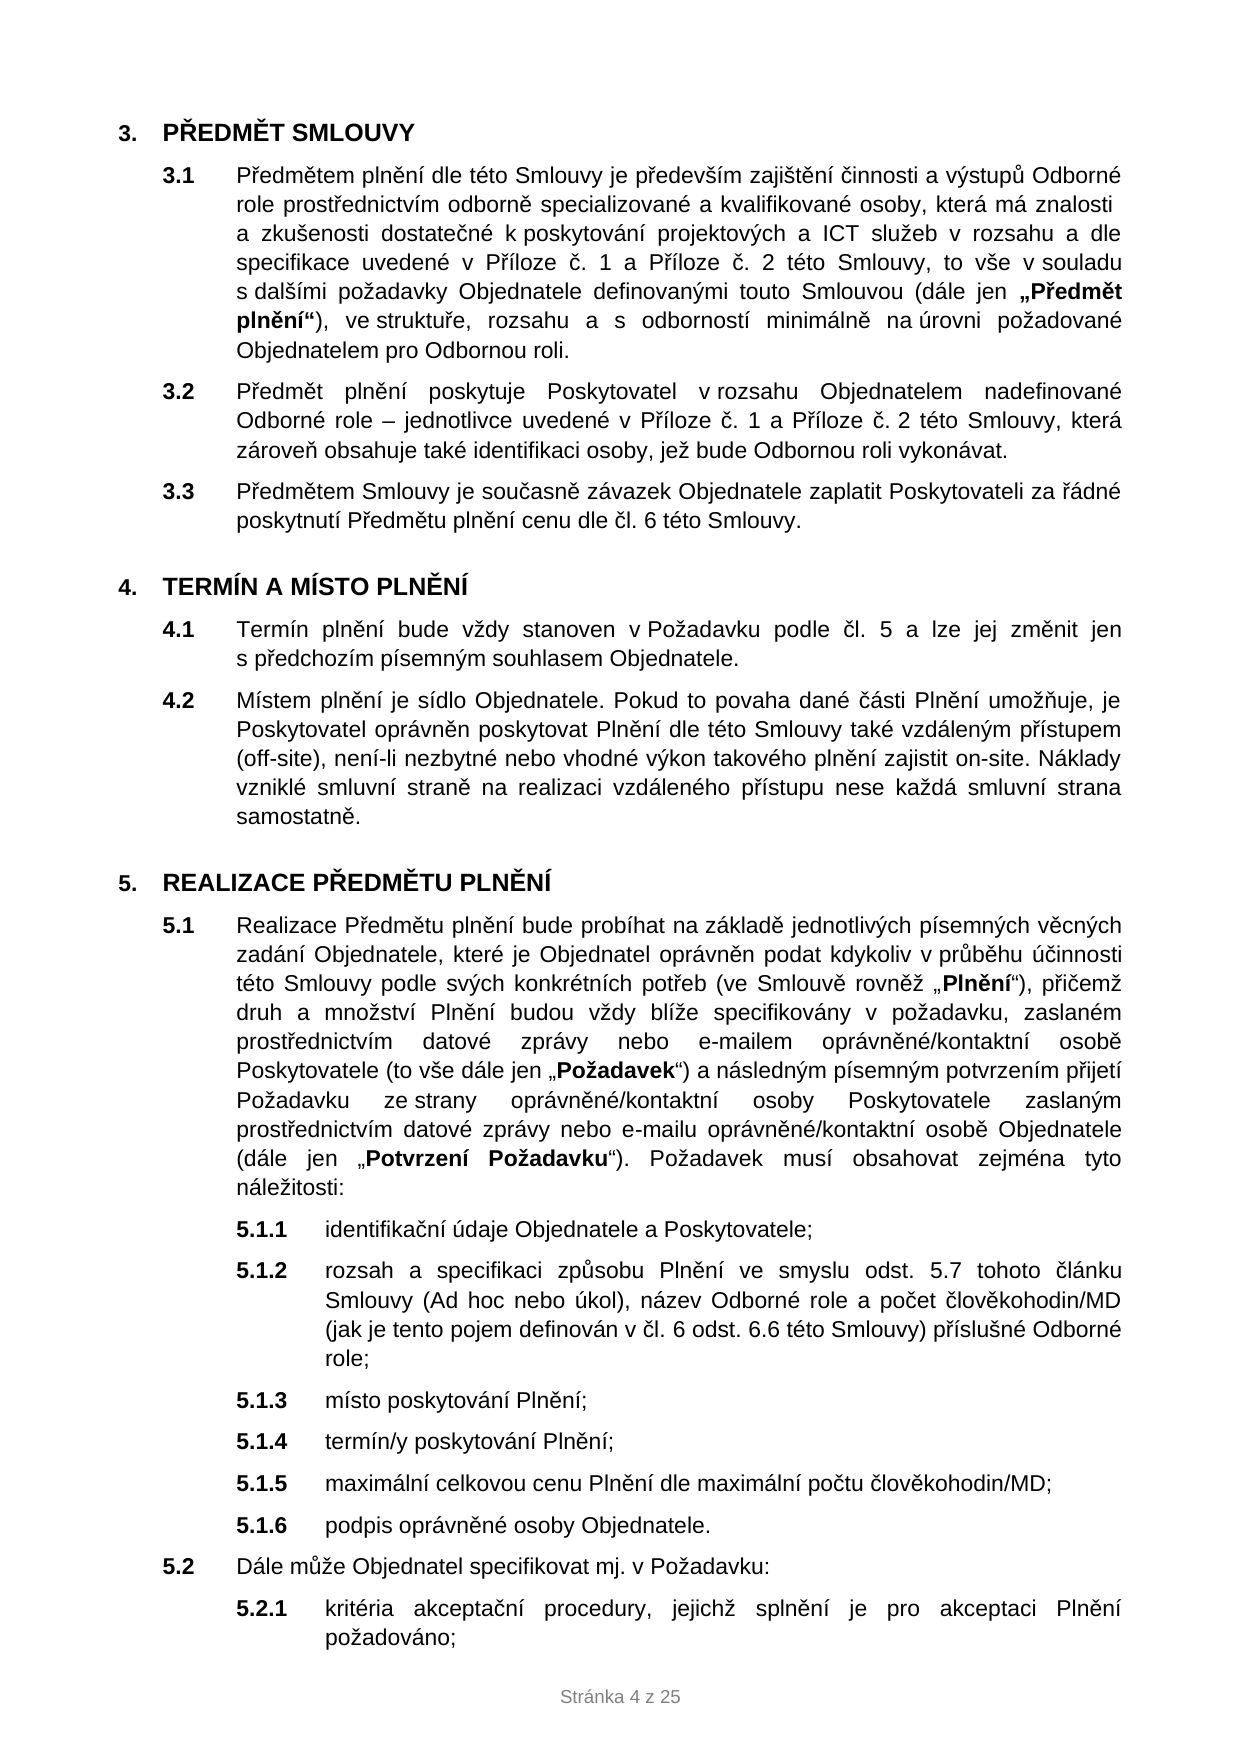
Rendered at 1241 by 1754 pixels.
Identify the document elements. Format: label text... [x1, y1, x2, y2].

text Dále může Objednatel specifikovat mj. v Požadavku: [162, 1551, 1122, 1581]
text rozsah a specifikaci způsobu Plnění ve smyslu odst. 5.7 tohoto článku Smlouvy (Ad hoc nebo úkol), název Odborné role a počet člověkohodin/MD (jak je tento pojem definován v čl. 6 odst. 6.6 této Smlouvy) příslušné Odborné role; [236, 1256, 1122, 1372]
text podpis oprávněné osoby Objednatele. [236, 1510, 1122, 1539]
text Místem plnění je sídlo Objednatele. Pokud to povaha dané části Plnění umožňuje, je Poskytovatel oprávněn poskytovat Plnění dle této Smlouvy také vzdáleným přístupem (off-site), není-li nezbytné nebo vhodné výkon takového plnění zajistit on-site. Náklady vzniklé smluvní straně na realizaci vzdáleného přístupu nese každá smluvní strana samostatně. [162, 685, 1122, 831]
text Předmět smlouvy [118, 118, 1122, 147]
text místo poskytování Plnění; [236, 1385, 1122, 1414]
text Předmětem plnění dle této Smlouvy je především zajištění činnosti a výstupů Odborné role prostřednictvím odborně specializované a kvalifikované osoby, která má znalosti a zkušenosti dostatečné k poskytování projektových a ICT služeb v rozsahu a dle specifikace uvedené v Příloze č. 1 a Příloze č. 2 této Smlouvy, to vše v souladu s dalšími požadavky Objednatele definovanými touto Smlouvou (dále jen „Předmět plnění“), ve struktuře, rozsahu a s odborností minimálně na úrovni požadované Objednatelem pro Odbornou roli. [162, 160, 1122, 364]
text termín/y poskytování Plnění; [236, 1426, 1122, 1456]
text Předmět plnění poskytuje Poskytovatel v rozsahu Objednatelem nadefinované Odborné role – jednotlivce uvedené v Příloze č. 1 a Příloze č. 2 této Smlouvy, která zároveň obsahuje také identifikaci osoby, jež bude Odbornou roli vykonávat. [162, 376, 1122, 464]
text Realizace Předmětu plnění bude probíhat na základě jednotlivých písemných věcných zadání Objednatele, které je Objednatel oprávněn podat kdykoliv v průběhu účinnosti této Smlouvy podle svých konkrétních potřeb (ve Smlouvě rovněž „Plnění“), přičemž druh a množství Plnění budou vždy blíže specifikovány v požadavku, zaslaném prostřednictvím datové zprávy nebo e-mailem oprávněné/kontaktní osobě Poskytovatele (to vše dále jen „Požadavek“) a následným písemným potvrzením přijetí Požadavku ze strany oprávněné/kontaktní osoby Poskytovatele zaslaným prostřednictvím datové zprávy nebo e-mailu oprávněné/kontaktní osobě Objednatele (dále jen „Potvrzení Požadavku“). Požadavek musí obsahovat zejména tyto náležitosti: [162, 910, 1122, 1201]
text Realizace předmětu plnění [118, 868, 1122, 897]
text Termín plnění bude vždy stanoven v Požadavku podle čl. 5 a lze jej změnit jen s předchozím písemným souhlasem Objednatele. [162, 614, 1122, 672]
text Termín a Místo plnění [118, 572, 1122, 601]
text identifikační údaje Objednatele a Poskytovatele; [236, 1214, 1122, 1243]
text Předmětem Smlouvy je současně závazek Objednatele zaplatit Poskytovateli za řádné poskytnutí Předmětu plnění cenu dle čl. 6 této Smlouvy. [162, 476, 1122, 535]
text maximální celkovou cenu Plnění dle maximální počtu člověkohodin/MD; [236, 1468, 1122, 1497]
text kritéria akceptační procedury, jejichž splnění je pro akceptaci Plnění požadováno; [236, 1593, 1122, 1651]
